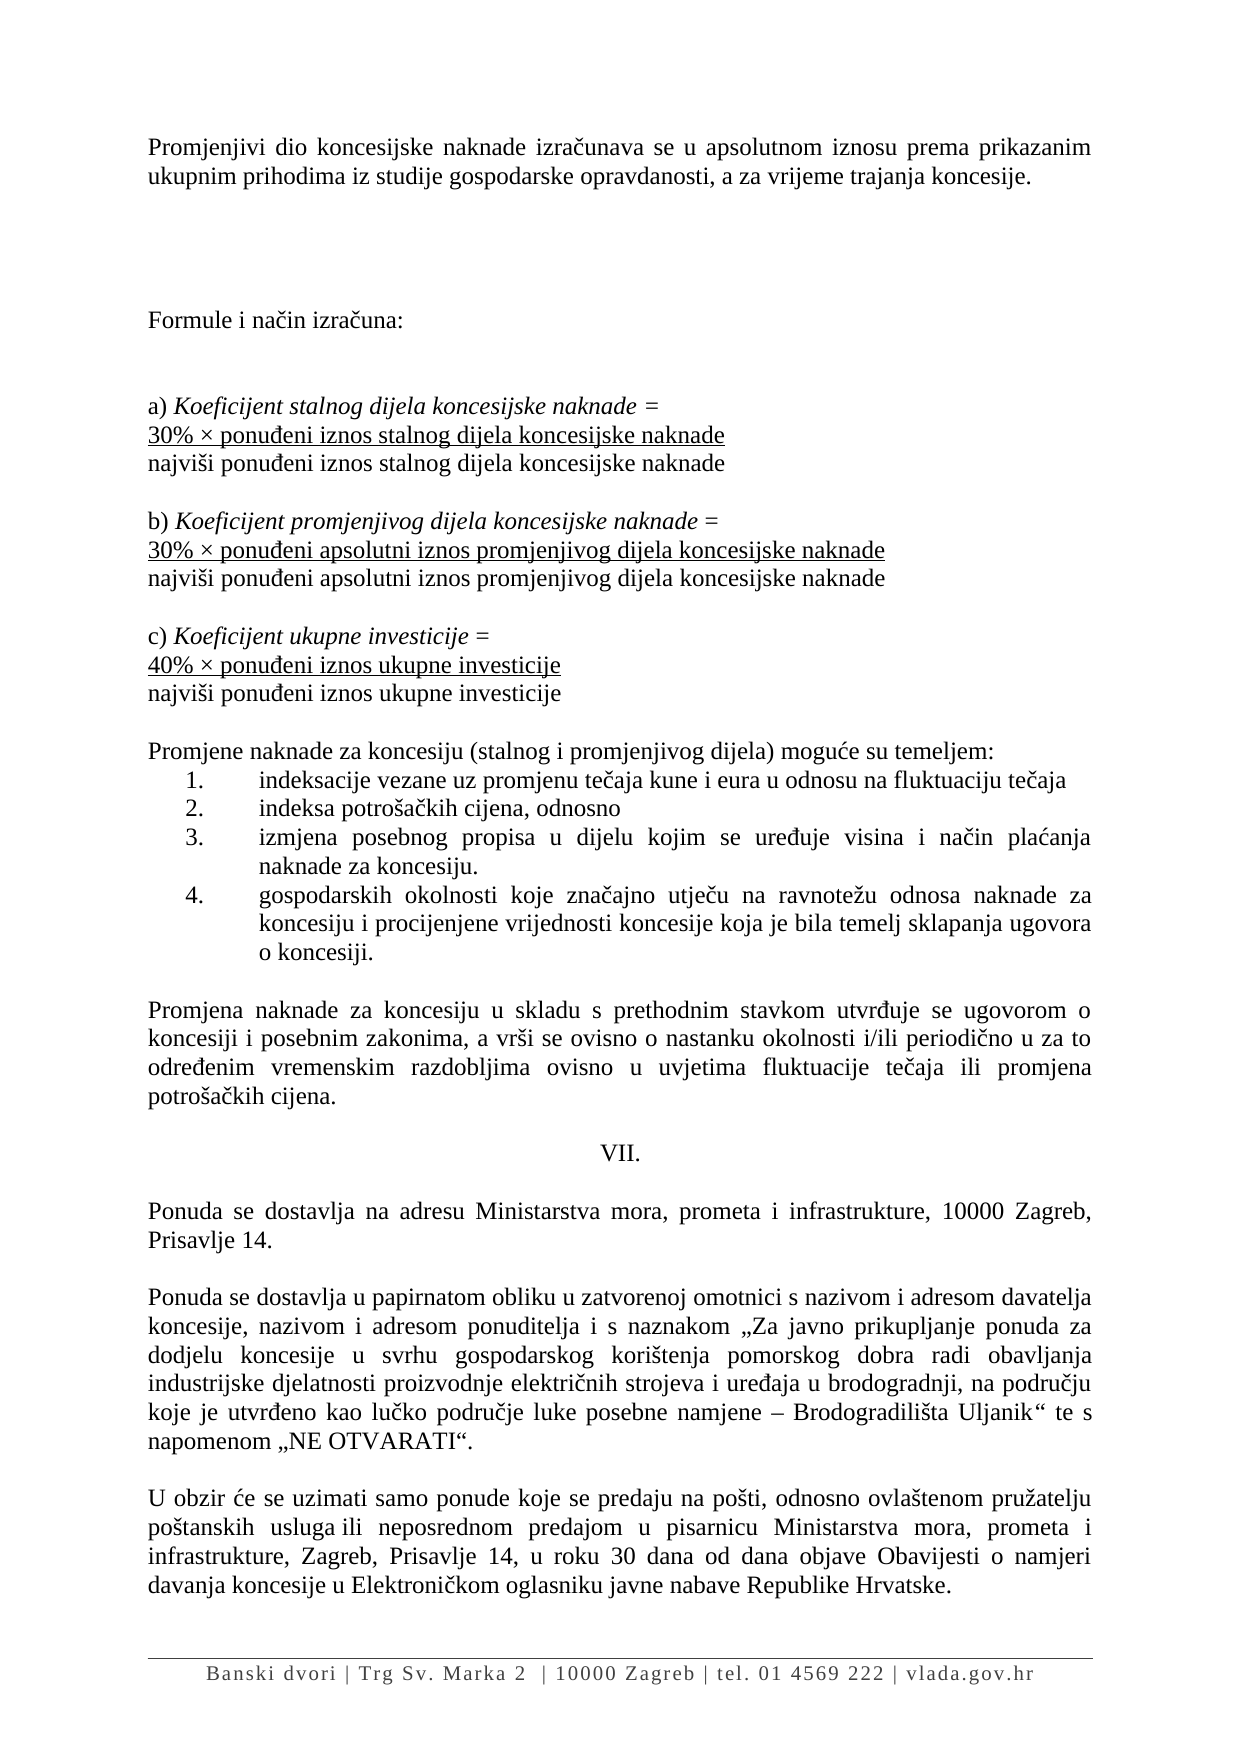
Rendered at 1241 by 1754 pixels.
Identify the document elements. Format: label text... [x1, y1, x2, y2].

list gospodarskih okolnosti koje značajno utječu na ravnotežu odnosa naknade za koncesiju i procijenjene vrijednosti koncesije koja je bila temelj sklapanja ugovora o koncesiji. [185, 880, 1093, 966]
text Ponuda se dostavlja na adresu Ministarstva mora, prometa i infrastrukture, 10000 Zagreb, Prisavlje 14. [148, 1196, 1093, 1253]
list izmjena posebnog propisa u dijelu kojim se uređuje visina i način plaćanja naknade za koncesiju. [185, 822, 1093, 880]
text najviši ponuđeni apsolutni iznos promjenjivog dijela koncesijske naknade [148, 563, 1093, 592]
text Promjene naknade za koncesiju (stalnog i promjenjivog dijela) moguće su temeljem: [148, 736, 1093, 765]
text Formule i način izračuna: [148, 305, 1093, 333]
text a) Koeficijent stalnog dijela koncesijske naknade = [148, 391, 1093, 420]
text b) Koeficijent promjenjivog dijela koncesijske naknade = [148, 506, 1093, 535]
text najviši ponuđeni iznos ukupne investicije [148, 678, 1093, 707]
text Promjenjivi dio koncesijske naknade izračunava se u apsolutnom iznosu prema prikazanim ukupnim prihodima iz studije gospodarske opravdanosti, a za vrijeme trajanja koncesije. [148, 132, 1093, 190]
text 40% × ponuđeni iznos ukupne investicije [148, 650, 1093, 678]
list indeksacije vezane uz promjenu tečaja kune i eura u odnosu na fluktuaciju tečaja [185, 765, 1093, 793]
text VII. [148, 1138, 1093, 1167]
text Promjena naknade za koncesiju u skladu s prethodnim stavkom utvrđuje se ugovorom o koncesiji i posebnim zakonima, a vrši se ovisno o nastanku okolnosti i/ili periodično u za to određenim vremenskim razdobljima ovisno u uvjetima fluktuacije tečaja ili promjena potrošačkih cijena. [148, 995, 1093, 1110]
list indeksa potrošačkih cijena, odnosno [185, 793, 1093, 822]
text c) Koeficijent ukupne investicije = [148, 621, 1093, 650]
text 30% × ponuđeni apsolutni iznos promjenjivog dijela koncesijske naknade [148, 535, 1093, 563]
text najviši ponuđeni iznos stalnog dijela koncesijske naknade [148, 448, 1093, 477]
text U obzir će se uzimati samo ponude koje se predaju na pošti, odnosno ovlaštenom pružatelju poštanskih usluga ili neposrednom predajom u pisarnicu Ministarstva mora, prometa i infrastrukture, Zagreb, Prisavlje 14, u roku 30 dana od dana objave Obavijesti o namjeri davanja koncesije u Elektroničkom oglasniku javne nabave Republike Hrvatske. [148, 1483, 1093, 1598]
text Ponuda se dostavlja u papirnatom obliku u zatvorenoj omotnici s nazivom i adresom davatelja koncesije, nazivom i adresom ponuditelja i s naznakom „Za javno prikupljanje ponuda za dodjelu koncesije u svrhu gospodarskog korištenja pomorskog dobra radi obavljanja industrijske djelatnosti proizvodnje električnih strojeva i uređaja u brodogradnji, na području koje je utvrđeno kao lučko područje luke posebne namjene – Brodogradilišta Uljanik“ te s napomenom „NE OTVARATI“. [148, 1282, 1093, 1455]
text 30% × ponuđeni iznos stalnog dijela koncesijske naknade [148, 420, 1093, 448]
